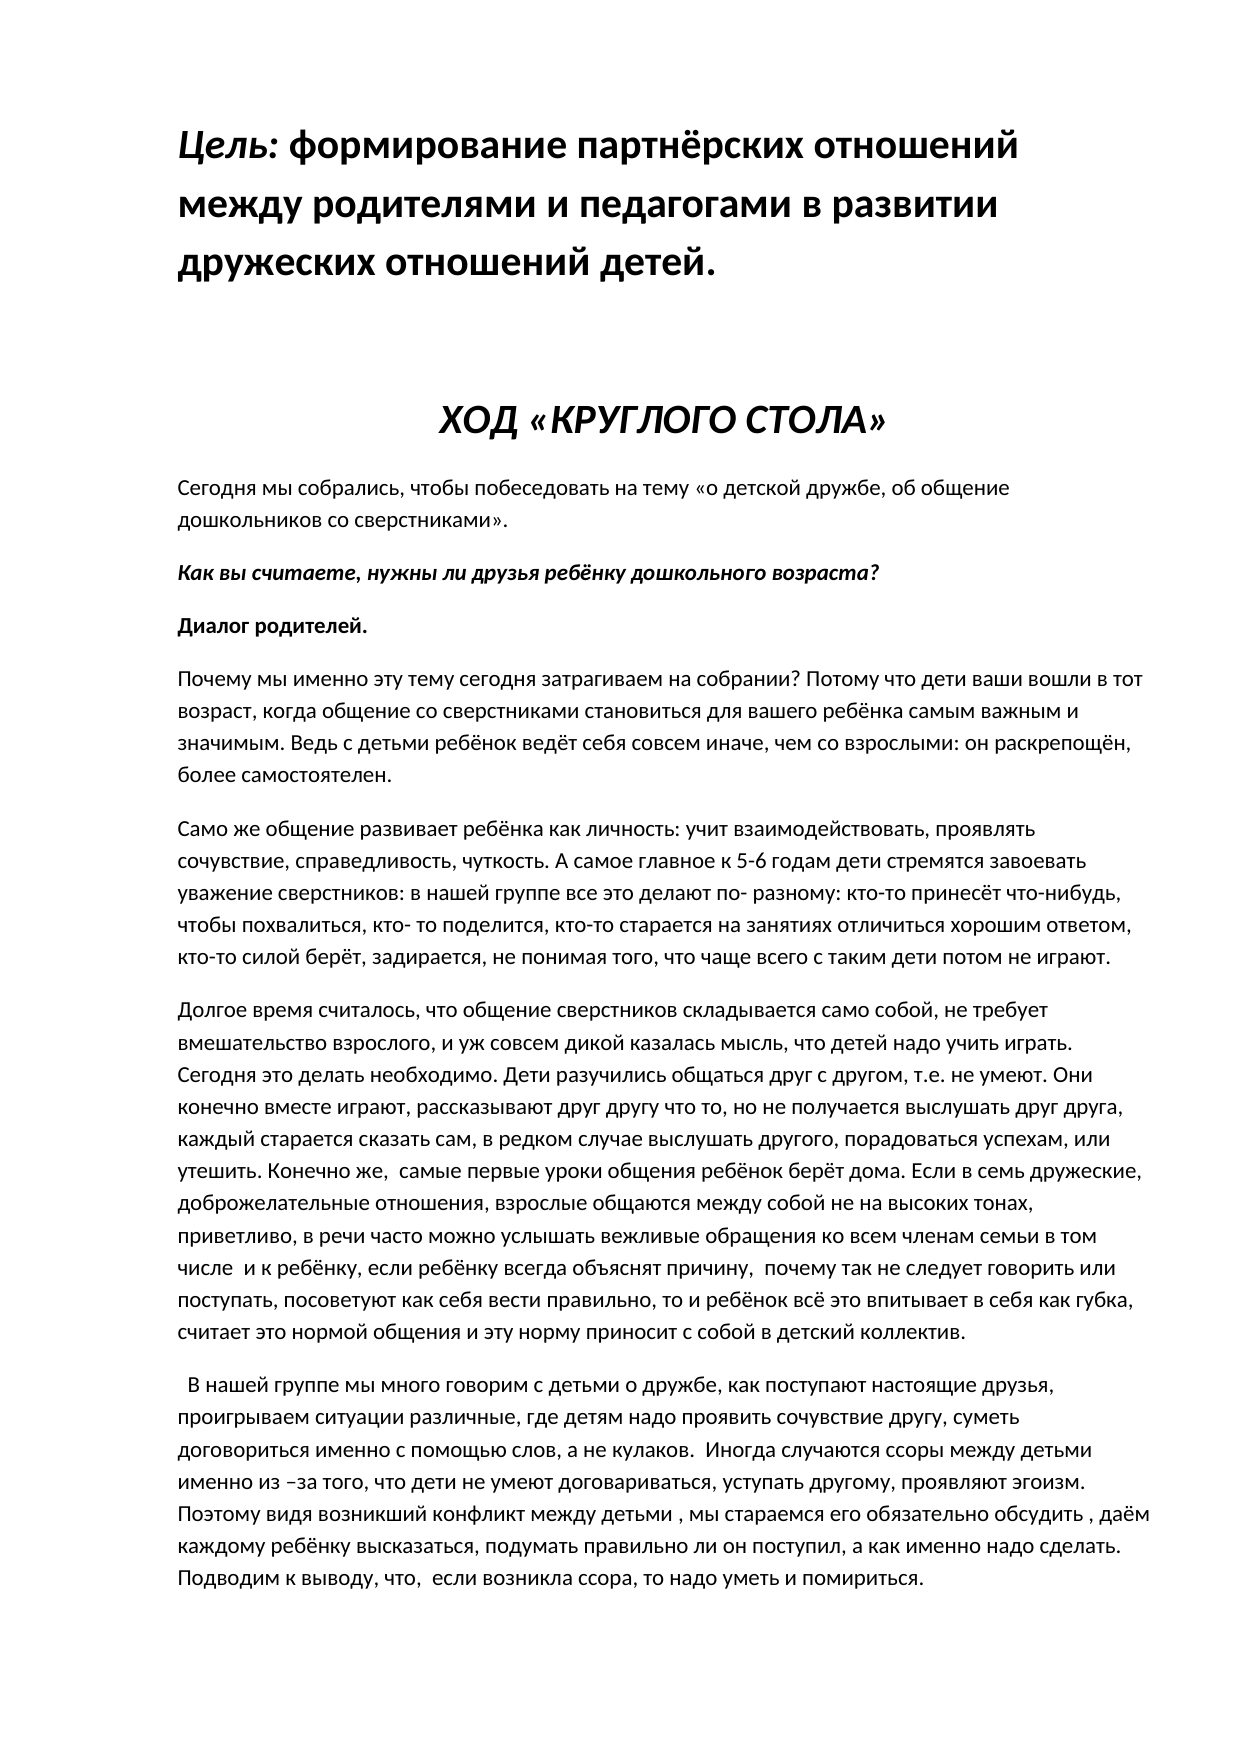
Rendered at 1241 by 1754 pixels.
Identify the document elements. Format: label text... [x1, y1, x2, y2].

text Почему мы именно эту тему сегодня затрагиваем на собрании? Потому что дети ваши вошли в тот возраст, когда общение со сверстниками становиться для вашего ребёнка самым важным и значимым. Ведь с детьми ребёнок ведёт себя совсем иначе, чем со взрослыми: он раскрепощён, более самостоятелен. [177, 664, 1152, 789]
text ХОД «КРУГЛОГО СТОЛА» [177, 393, 1152, 444]
text Как вы считаете, нужны ли друзья ребёнку дошкольного возраста? [177, 558, 1152, 586]
text Цель: формирование партнёрских отношений между родителями и педагогами в развитии дружеских отношений детей. [177, 118, 1152, 286]
text Сегодня мы собрались, чтобы побеседовать на тему «о детской дружбе, об общение дошкольников со сверстниками». [177, 473, 1152, 533]
text Диалог родителей. [177, 611, 1152, 639]
text В нашей группе мы много говорим с детьми о дружбе, как поступают настоящие друзья, проигрываем ситуации различные, где детям надо проявить сочувствие другу, суметь договориться именно с помощью слов, а не кулаков. Иногда случаются ссоры между детьми именно из –за того, что дети не умеют договариваться, уступать другому, проявляют эгоизм. Поэтому видя возникший конфликт между детьми , мы стараемся его обязательно обсудить , даём каждому ребёнку высказаться, подумать правильно ли он поступил, а как именно надо сделать. Подводим к выводу, что, если возникла ссора, то надо уметь и помириться. [177, 1370, 1152, 1591]
text Долгое время считалось, что общение сверстников складывается само собой, не требует вмешательство взрослого, и уж совсем дикой казалась мысль, что детей надо учить играть. Сегодня это делать необходимо. Дети разучились общаться друг с другом, т.е. не умеют. Они конечно вместе играют, рассказывают друг другу что то, но не получается выслушать друг друга, каждый старается сказать сам, в редком случае выслушать другого, порадоваться успехам, или утешить. Конечно же, самые первые уроки общения ребёнок берёт дома. Если в семь дружеские, доброжелательные отношения, взрослые общаются между собой не на высоких тонах, приветливо, в речи часто можно услышать вежливые обращения ко всем членам семьи в том числе и к ребёнку, если ребёнку всегда объяснят причину, почему так не следует говорить или поступать, посоветуют как себя вести правильно, то и ребёнок всё это впитывает в себя как губка, считает это нормой общения и эту норму приносит с собой в детский коллектив. [177, 995, 1152, 1345]
text Само же общение развивает ребёнка как личность: учит взаимодействовать, проявлять сочувствие, справедливость, чуткость. А самое главное к 5-6 годам дети стремятся завоевать уважение сверстников: в нашей группе все это делают по- разному: кто-то принесёт что-нибудь, чтобы похвалиться, кто- то поделится, кто-то старается на занятиях отличиться хорошим ответом, кто-то силой берёт, задирается, не понимая того, что чаще всего с таким дети потом не играют. [177, 814, 1152, 970]
